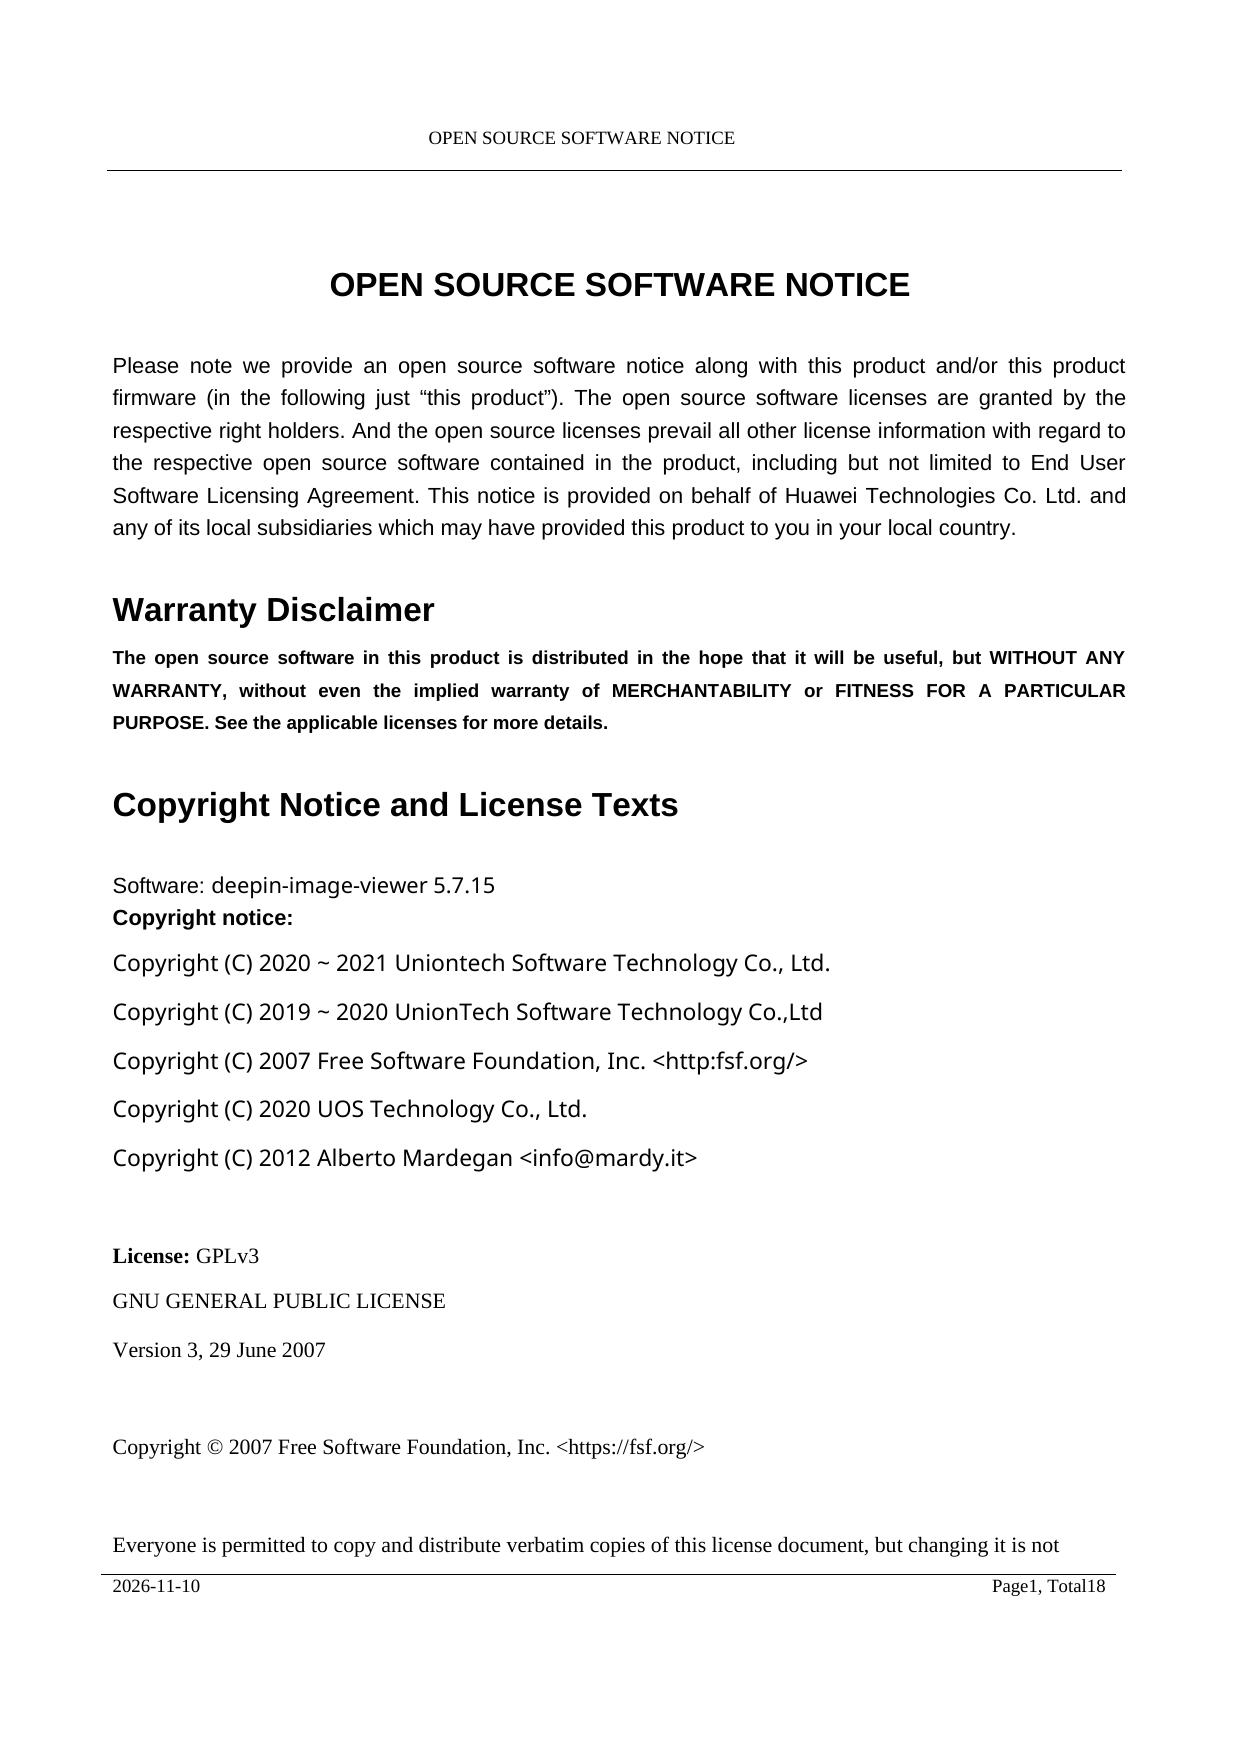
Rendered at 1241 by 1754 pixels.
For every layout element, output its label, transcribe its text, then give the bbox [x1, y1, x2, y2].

text Please note we provide an open source software notice along with this product and/or this product firmware (in the following just “this product”). The open source software licenses are granted by the respective right holders. And the open source licenses prevail all other license information with regard to the respective open source software contained in the product, including but not limited to End User Software Licensing Agreement. This notice is provided on behalf of Huawei Technologies Co. Ltd. and any of its local subsidiaries which may have provided this product to you in your local country. [112, 349, 1128, 544]
text OPEN SOURCE SOFTWARE NOTICE [112, 251, 1128, 316]
text Copyright Notice and License Texts [112, 771, 1128, 836]
text The open source software in this product is distributed in the hope that it will be useful, but WITHOUT ANY WARRANTY, without even the implied warranty of MERCHANTABILITY or FITNESS FOR A PARTICULAR PURPOSE. See the applicable licenses for more details. [112, 641, 1128, 739]
text Warranty Disclaimer [112, 576, 1128, 641]
text Software: deepin-image-viewer 5.7.15 [112, 869, 1128, 901]
text ﻿Copyright (C) 2020 ~ 2021 Uniontech Software Technology Co., Ltd. Copyright (C) 2019 ~ 2020 UnionTech Software Technology Co.,Ltd Copyright (C) 2007 Free Software Foundation, Inc. <http:fsf.org/> Copyright (C) 2020 UOS Technology Co., Ltd. Copyright (C) 2012 Alberto Mardegan <info@mardy.it> [112, 947, 1128, 1223]
text License: GPLv3 [112, 1239, 1128, 1272]
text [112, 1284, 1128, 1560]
text Copyright notice: [112, 901, 1128, 934]
